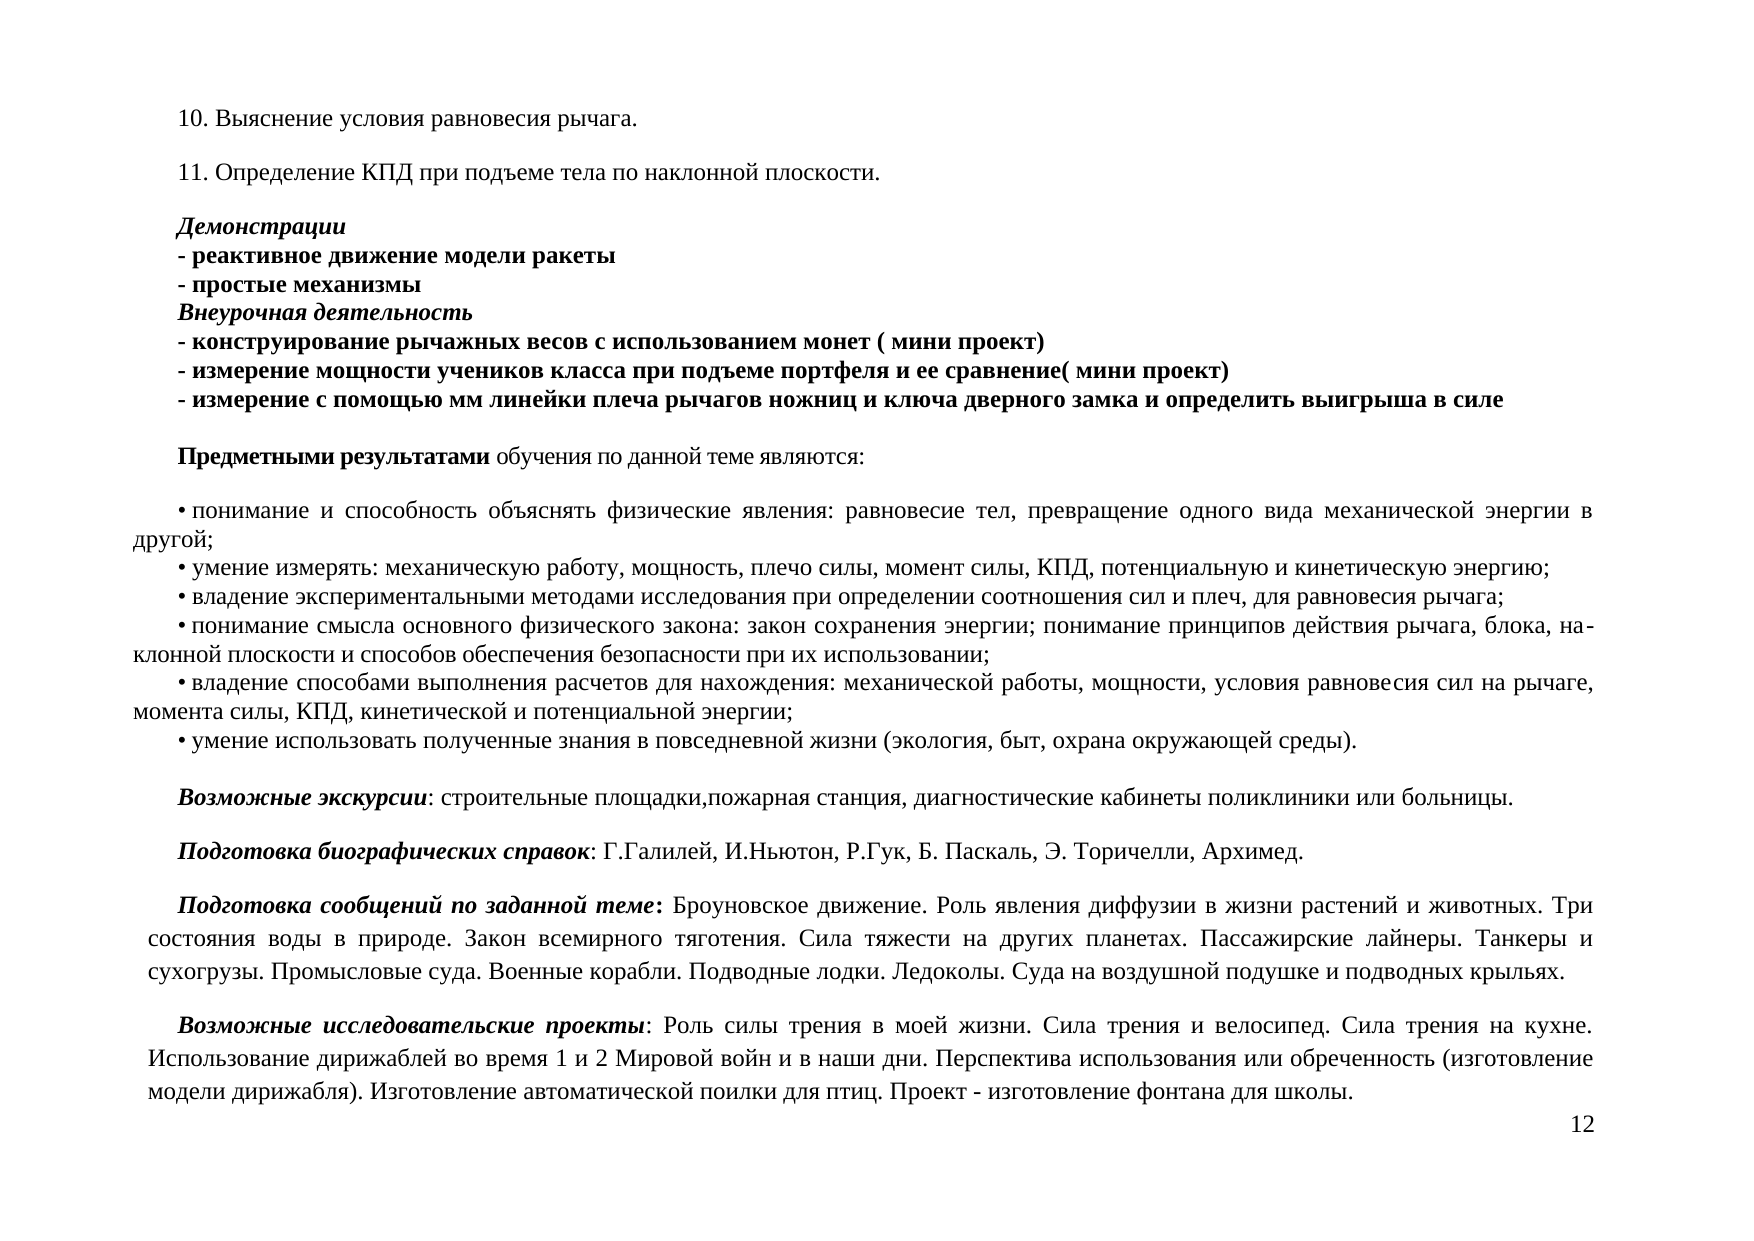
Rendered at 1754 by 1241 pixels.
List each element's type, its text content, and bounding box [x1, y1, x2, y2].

text Возможные исследовательские проекты: Роль силы трения в моей жизни. Сила трения и велосипед. Сила трения на кухне. Использование дирижаблей во время 1 и 2 Мировой войн и в наши дни. Перспектива использования или обреченность (изготовление модели дирижабля). Изготовление автоматической поилки для птиц. Проект - изготовление фонтана для школы. [148, 1010, 1595, 1105]
text 10. Выяснение условия равновесия рычага. [133, 103, 1595, 132]
text Внеурочная деятельность [133, 297, 1595, 326]
text Демонстрации [133, 211, 1595, 240]
text - реактивное движение модели ракеты [133, 240, 1595, 269]
text - измерение с помощью мм линейки плеча рычагов ножниц и ключа дверного замка и определить выигрыша в силе [133, 384, 1595, 412]
text Предметными результатами обучения по данной теме являются: [133, 441, 1595, 470]
text - простые механизмы [133, 269, 1595, 297]
text Возможные экскурсии: строительные площадки,пожарная станция, диагностические кабинеты поликлиники или больницы. [148, 782, 1595, 811]
text Подготовка биографических справок: Г.Галилей, И.Ньютон, Р.Гук, Б. Паскаль, Э. Торичелли, Архимед. [148, 836, 1595, 865]
list понимание смысла основного физического закона: закон сохранения энергии; понимание принципов действия рычага, блока, наклонной плоскости и способов обеспечения безопасности при их использовании; [133, 610, 1594, 667]
list владение экспериментальными методами исследования при определении соотношения сил и плеч, для равновесия рычага; [133, 581, 1595, 610]
list умение измерять: механическую работу, мощность, плечо силы, момент силы, КПД, потенциальную и кинетическую энергию; [133, 552, 1595, 581]
list понимание и способность объяснять физические явления: равновесие тел, превращение одного вида механической энергии в другой; [133, 495, 1595, 552]
text - измерение мощности учеников класса при подъеме портфеля и ее сравнение( мини проект) [133, 355, 1595, 384]
list умение использовать полученные знания в повседневной жизни (экология, быт, охрана окружающей среды). [133, 725, 1594, 754]
text 11. Определение КПД при подъеме тела по наклонной плоскости. [133, 157, 1595, 186]
text Подготовка сообщений по заданной теме: Броуновское движение. Роль явления диффузии в жизни растений и животных. Три состояния воды в природе. Закон всемирного тяготения. Сила тяжести на других планетах. Пассажирские лайнеры. Танкеры и сухогрузы. Промысловые суда. Военные корабли. Подводные лодки. Ледоколы. Суда на воздушной подушке и подводных крыльях. [148, 890, 1595, 985]
list владение способами выполнения расчетов для нахождения: механической работы, мощности, условия равновесия сил на рычаге, момента силы, КПД, кинетической и потенциальной энергии; [133, 667, 1594, 725]
text - конструирование рычажных весов с использованием монет ( мини проект) [133, 326, 1595, 355]
